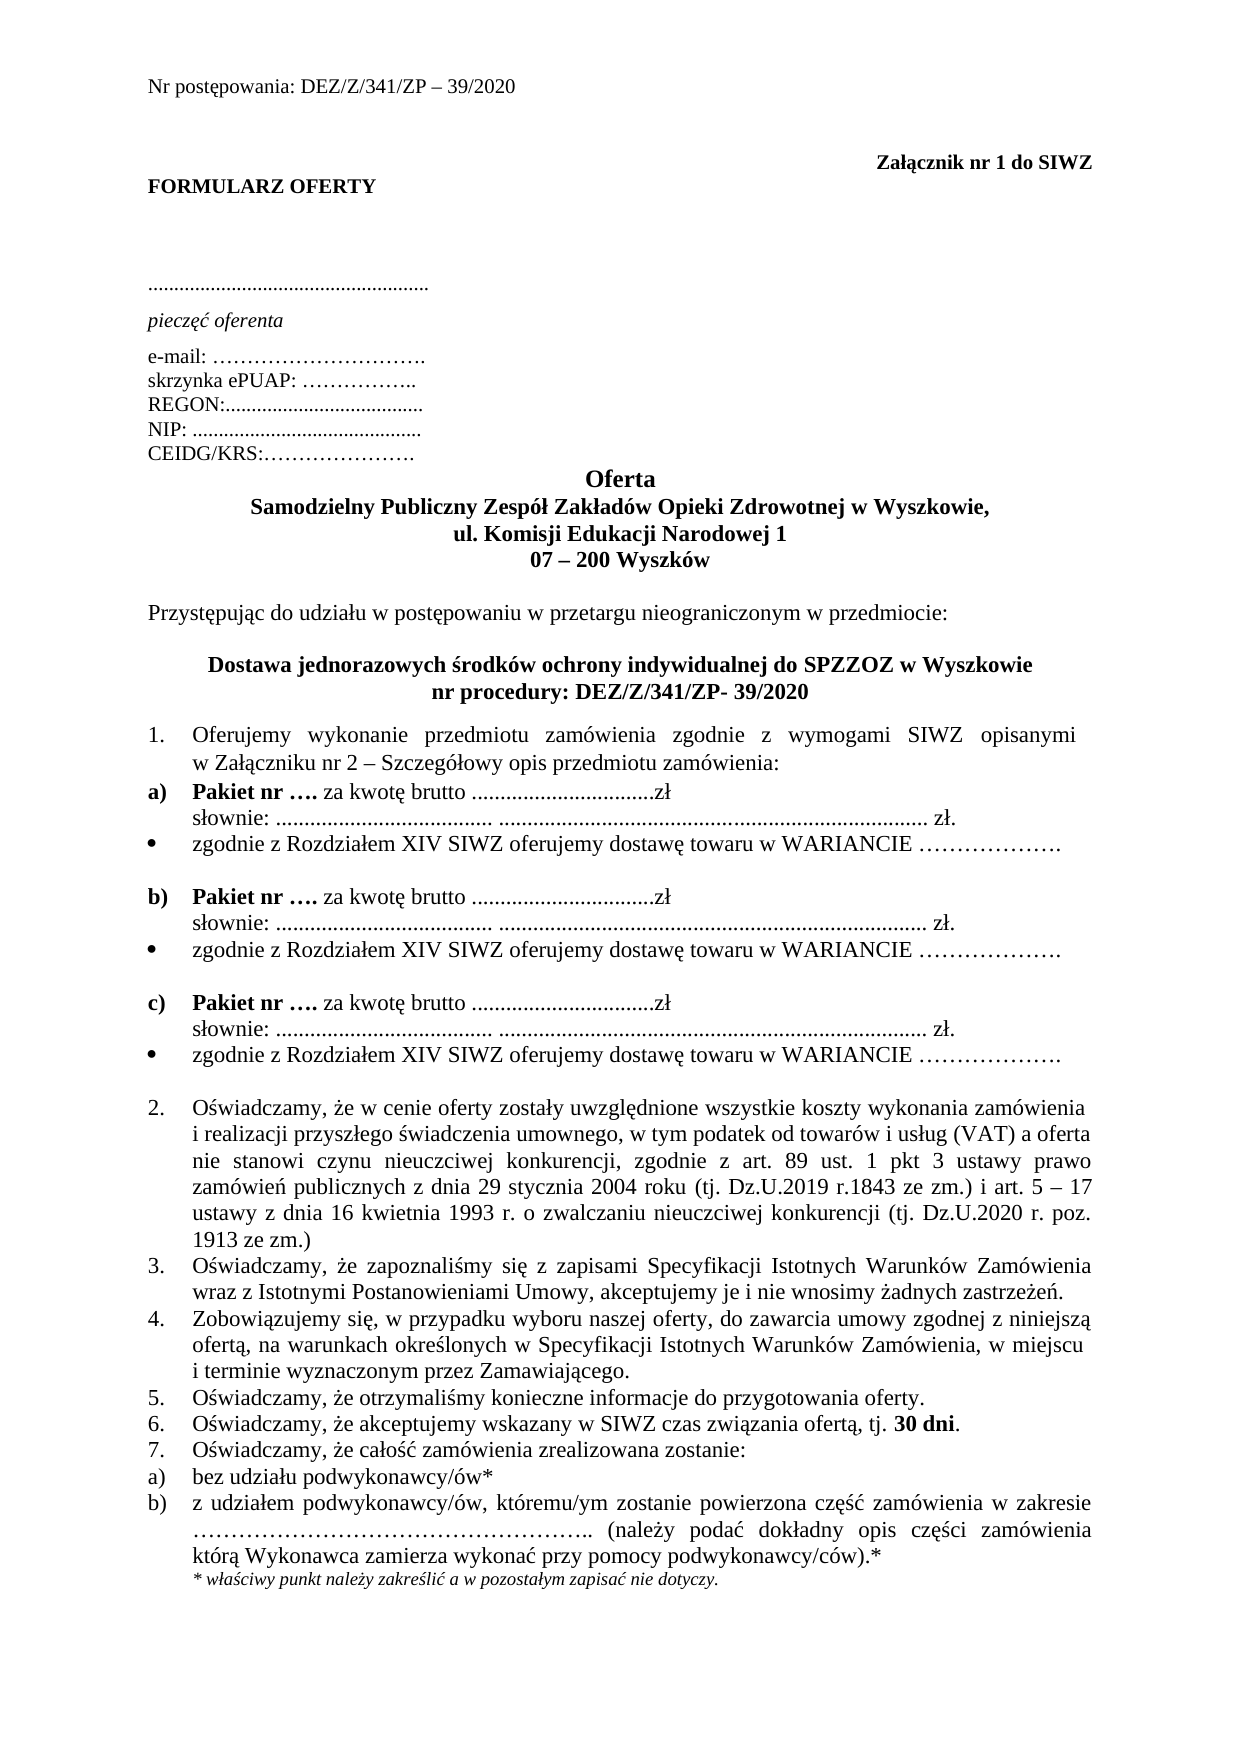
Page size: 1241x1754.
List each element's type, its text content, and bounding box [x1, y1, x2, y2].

text * właściwy punkt należy zakreślić a w pozostałym zapisać nie dotyczy. [192, 1568, 1093, 1590]
list bez udziału podwykonawcy/ów* [148, 1463, 1093, 1489]
list Pakiet nr …. za kwotę brutto ................................zł [148, 883, 1093, 909]
text REGON:...................................... [148, 392, 1093, 416]
text e-mail: …………………………. [148, 344, 1093, 368]
text Oferta [148, 464, 1093, 493]
text Przystępując do udziału w postępowaniu w przetargu nieograniczonym w przedmiocie: [148, 599, 1093, 625]
list Oświadczamy, że w cenie oferty zostały uwzględnione wszystkie koszty wykonania zamówienia i realizacji przyszłego świadczenia umownego, w tym podatek od towarów i usług (VAT) a oferta nie stanowi czynu nieuczciwej konkurencji, zgodnie z art. 89 ust. 1 pkt 3 ustawy prawo zamówień publicznych z dnia 29 stycznia 2004 roku (tj. Dz.U.2019 r.1843 ze zm.) i art. 5 – 17 ustawy z dnia 16 kwietnia 1993 r. o zwalczaniu nieuczciwej konkurencji (tj. Dz.U.2020 r. poz. 1913 ze zm.) [148, 1094, 1093, 1252]
text CEIDG/KRS:…………………. [148, 441, 1093, 464]
text FORMULARZ OFERTY [148, 174, 1093, 198]
list Oświadczamy, że zapoznaliśmy się z zapisami Specyfikacji Istotnych Warunków Zamówienia wraz z Istotnymi Postanowieniami Umowy, akceptujemy je i nie wnosimy żadnych zastrzeżeń. [148, 1252, 1093, 1305]
list z udziałem podwykonawcy/ów, któremu/ym zostanie powierzona część zamówienia w zakresie …………………………………………….. (należy podać dokładny opis części zamówienia którą Wykonawca zamierza wykonać przy pomocy podwykonawcy/ców).* [148, 1489, 1093, 1568]
text Załącznik nr 1 do SIWZ [148, 150, 1093, 174]
text ul. Komisji Edukacji Narodowej 1 [148, 520, 1093, 546]
text NIP: ............................................ [148, 416, 1093, 441]
list Pakiet nr …. za kwotę brutto ................................zł [148, 988, 1093, 1015]
text ...................................................... [148, 271, 1093, 295]
list słownie: ...................................... ........................................................................... zł. [192, 804, 1093, 830]
list Pakiet nr …. za kwotę brutto ................................zł [148, 778, 1093, 804]
list Oświadczamy, że otrzymaliśmy konieczne informacje do przygotowania oferty. [148, 1384, 1093, 1410]
list słownie: ...................................... ........................................................................... zł. [192, 909, 1093, 936]
text nr procedury: DEZ/Z/341/ZP- 39/2020 [148, 678, 1093, 704]
list słownie: ...................................... ........................................................................... zł. [192, 1015, 1093, 1041]
text Dostawa jednorazowych środków ochrony indywidualnej do SPZZOZ w Wyszkowie [148, 651, 1093, 678]
list Oferujemy wykonanie przedmiotu zamówienia zgodnie z wymogami SIWZ opisanymi w Załączniku nr 2 – Szczegółowy opis przedmiotu zamówienia: [148, 721, 1093, 776]
list Oświadczamy, że akceptujemy wskazany w SIWZ czas związania ofertą, tj. 30 dni. [148, 1410, 1093, 1437]
list Oświadczamy, że całość zamówienia zrealizowana zostanie: [148, 1437, 1093, 1463]
list Zobowiązujemy się, w przypadku wyboru naszej oferty, do zawarcia umowy zgodnej z niniejszą ofertą, na warunkach określonych w Specyfikacji Istotnych Warunków Zamówienia, w miejscu i terminie wyznaczonym przez Zamawiającego. [148, 1305, 1093, 1384]
list zgodnie z Rozdziałem XIV SIWZ oferujemy dostawę towaru w WARIANCIE ………………. [148, 936, 1093, 962]
text skrzynka ePUAP: …………….. [148, 368, 1093, 392]
text pieczęć oferenta [148, 308, 1093, 332]
text Samodzielny Publiczny Zespół Zakładów Opieki Zdrowotnej w Wyszkowie, [148, 493, 1093, 520]
list zgodnie z Rozdziałem XIV SIWZ oferujemy dostawę towaru w WARIANCIE ………………. [148, 1041, 1093, 1068]
text 07 – 200 Wyszków [148, 546, 1093, 572]
list zgodnie z Rozdziałem XIV SIWZ oferujemy dostawę towaru w WARIANCIE ………………. [148, 830, 1093, 857]
